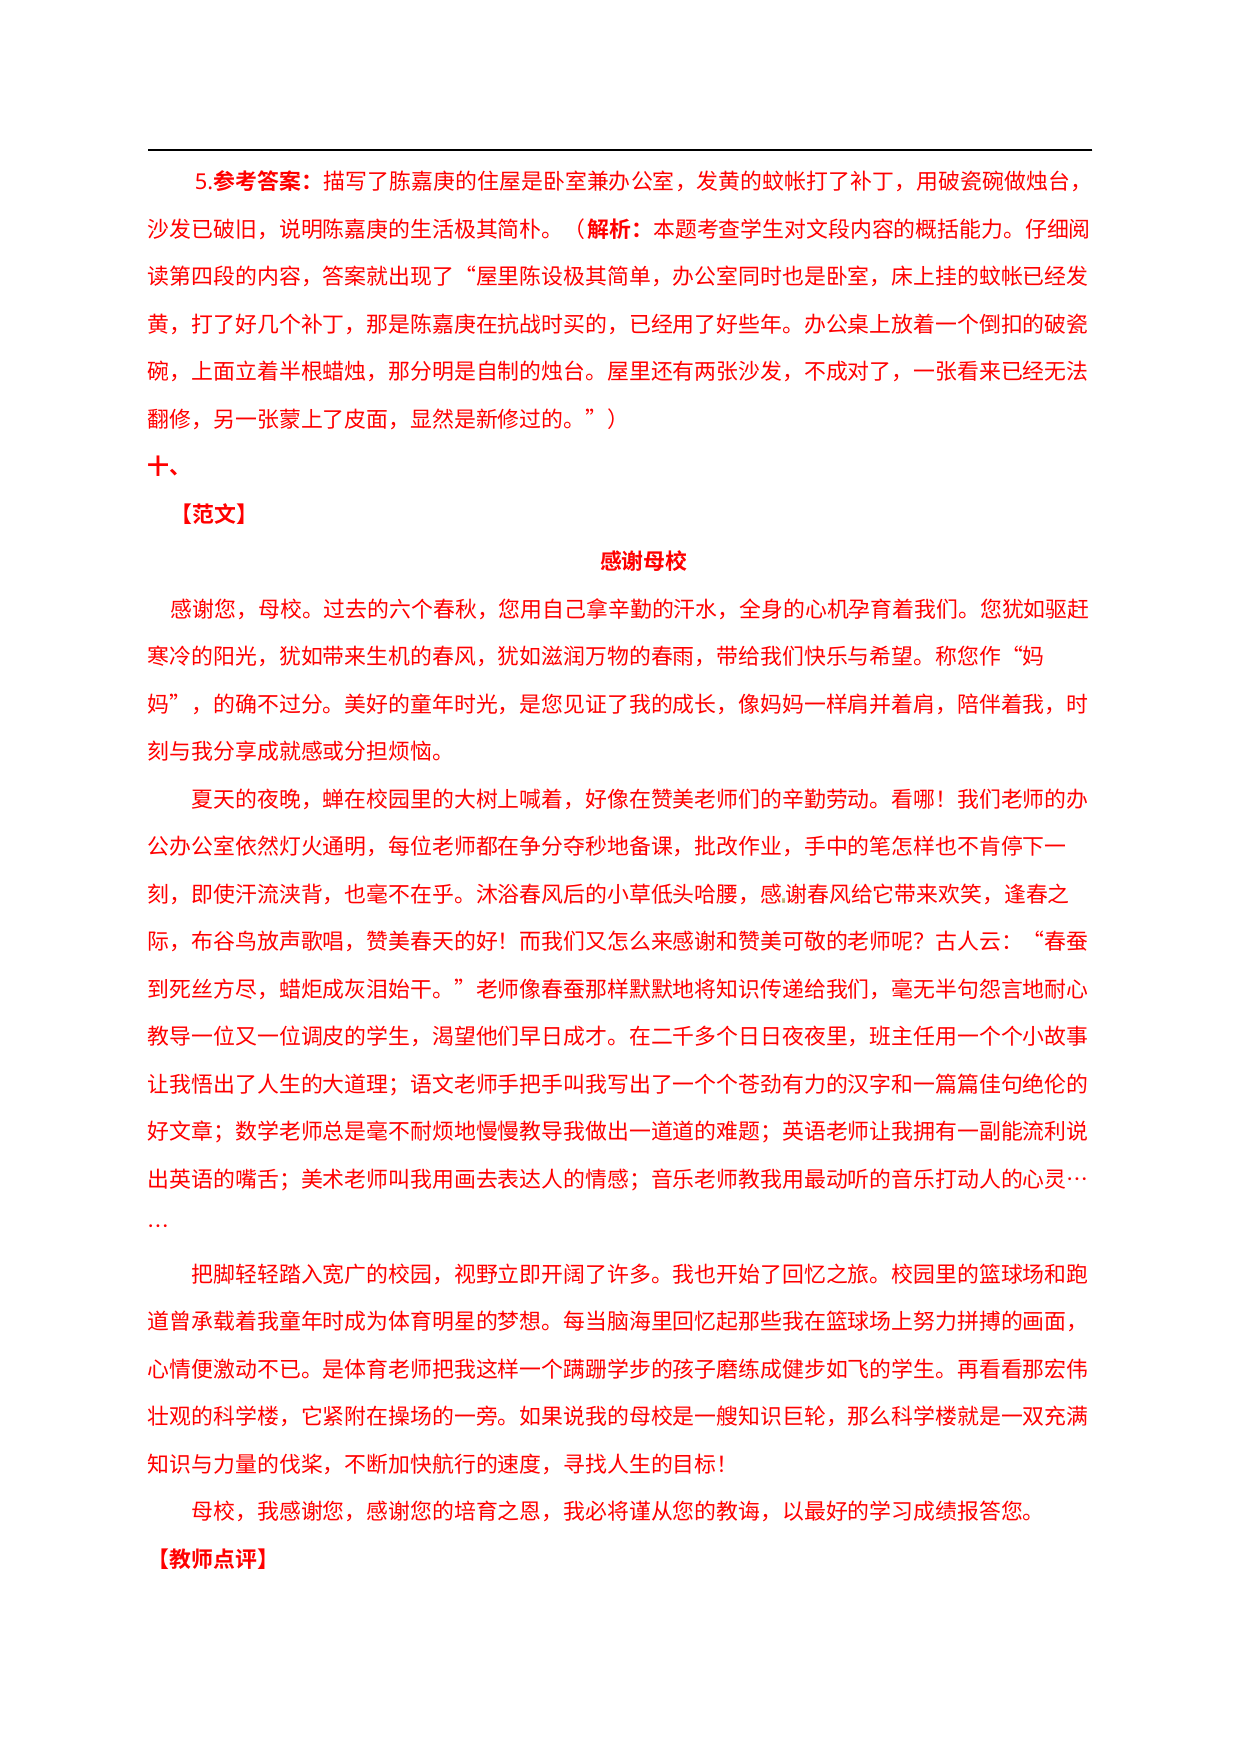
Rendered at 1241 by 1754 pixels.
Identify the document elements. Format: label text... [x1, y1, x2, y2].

text 十、 [148, 449, 1092, 481]
text 把脚轻轻踏入宽广的校园，视野立即开阔了许多。我也开始了回忆之旅。校园里的篮球场和跑道曾承载着我童年时成为体育明星的梦想。每当脑海里回忆起那些我在篮球场上努力拼搏的画面，心情便激动不已。是体育老师把我这样一个蹒跚学步的孩子磨练成健步如飞的学生。再看看那宏伟壮观的科学楼，它紧附在操场的一旁。如果说我的母校是一艘知识巨轮，那么科学楼就是一双充满知识与力量的伐桨，不断加快航行的速度，寻找人生的目标！ [148, 1257, 1092, 1478]
text 感谢您，母校。过去的六个春秋，您用自己拿辛勤的汗水，全身的心机孕育着我们。您犹如驱赶寒冷的阳光，犹如带来生机的春风，犹如滋润万物的春雨，带给我们快乐与希望。称您作“妈妈”，的确不过分。美好的童年时光，是您见证了我的成长，像妈妈一样肩并着肩，陪伴着我，时刻与我分享成就感或分担烦恼。 [148, 592, 1092, 766]
text 【范文】 [148, 497, 1092, 528]
text 5.参考答案：描写了胨嘉庚的住屋是卧室兼办公室，发黄的蚊帐打了补丁，用破瓷碗做烛台，沙发已破旧，说明陈嘉庚的生活极其简朴。（解析：本题考查学生对文段内容的概括能力。仔细阅读第四段的内容，答案就出现了“屋里陈设极其简单，办公室同时也是卧室，床上挂的蚊帐已经发黄，打了好几个补丁，那是陈嘉庚在抗战时买的，已经用了好些年。办公桌上放着一个倒扣的破瓷碗，上面立着半根蜡烛，那分明是自制的烛台。屋里还有两张沙发，不成对了，一张看来已经无法翻修，另一张蒙上了皮面，显然是新修过的。”） [148, 164, 1092, 433]
text 夏天的夜晚，蝉在校园里的大树上喊着，好像在赞美老师们的辛勤劳动。看哪！我们老师的办公办公室依然灯火通明，每位老师都在争分夺秒地备课，批改作业，手中的笔怎样也不肯停下一刻，即使汗流浃背，也毫不在乎。沐浴春风后的小草低头哈腰，感谢春风给它带来欢笑，逢春之际，布谷鸟放声歌唱，赞美春天的好！而我们又怎么来感谢和赞美可敬的老师呢？古人云：“春蚕到死丝方尽，蜡炬成灰泪始干。”老师像春蚕那样默默地将知识传递给我们，毫无半句怨言地耐心教导一位又一位调皮的学生，渴望他们早日成才。在二千多个日日夜夜里，班主任用一个个小故事让我悟出了人生的大道理；语文老师手把手叫我写出了一个个苍劲有力的汉字和一篇篇佳句绝伦的好文章；数学老师总是毫不耐烦地慢慢教导我做出一道道的难题；英语老师让我拥有一副能流利说出英语的嘴舌；美术老师叫我用画去表达人的情感；音乐老师教我用最动听的音乐打动人的心灵…… [148, 782, 1092, 1241]
text 母校，我感谢您，感谢您的培育之恩，我必将谨从您的教诲，以最好的学习成绩报答您。 【教师点评】 [148, 1494, 1092, 1573]
text 感谢母校 [148, 544, 1092, 576]
